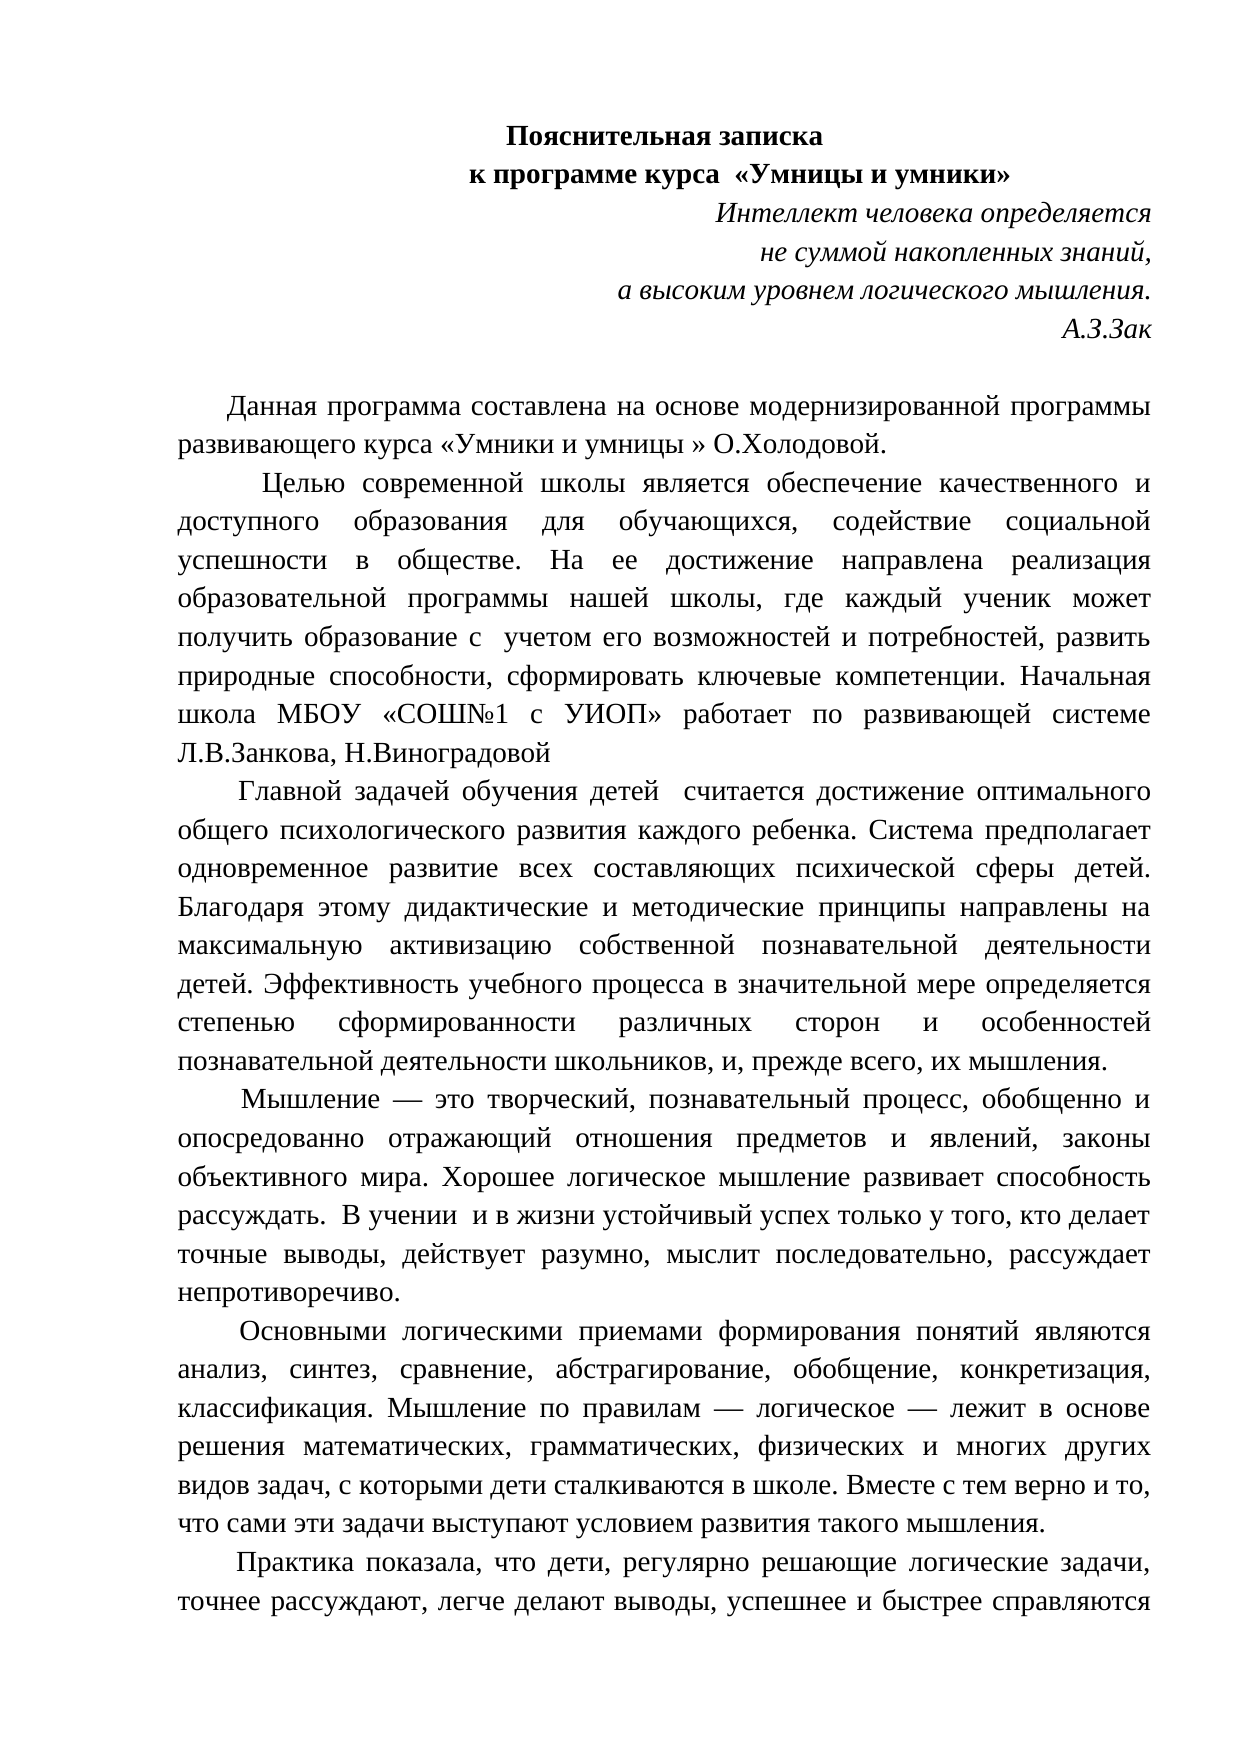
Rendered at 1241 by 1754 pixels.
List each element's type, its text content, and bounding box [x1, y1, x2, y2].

text А.З.Зак [177, 311, 1152, 344]
text Целью современной школы является обеспечение качественного и доступного образования для обучающихся, содействие социальной успешности в обществе. На ее достижение направлена реализация образовательной программы нашей школы, где каждый ученик может получить образование с учетом его возможностей и потребностей, развить природные способности, сформировать ключевые компетенции. Начальная школа МБОУ «СОШ№1 с УИОП» работает по развивающей системе Л.В.Занкова, Н.Виноградовой [177, 465, 1152, 768]
text Интеллект человека определяется [177, 195, 1152, 229]
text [177, 1544, 1152, 1616]
text Главной задачей обучения детей считается достижение оптимального общего психологического развития каждого ребенка. Система предполагает одновременное развитие всех составляющих психической сферы детей. Благодаря этому дидактические и методические принципы направлены на максимальную активизацию собственной познавательной деятельности детей. Эффективность учебного процесса в значительной мере определяется степенью сформированности различных сторон и особенностей познавательной деятельности школьников, и, прежде всего, их мышления. [177, 773, 1152, 1077]
text Данная программа составлена на основе модернизированной программы развивающего курса «Умники и умницы » О.Холодовой. [177, 388, 1152, 460]
text а высоким уровнем логического мышления. [177, 272, 1152, 306]
text к программе курса «Умницы и умники» [177, 157, 1152, 190]
text Пояснительная записка [177, 118, 1152, 152]
text не суммой накопленных знаний, [177, 234, 1152, 267]
text Основными логическими приемами формирования понятий являются анализ, синтез, сравнение, абстрагирование, обобщение, конкретизация, классификация. Мышление по правилам — логическое — лежит в основе решения математических, грамматических, физических и многих других видов задач, с которыми дети сталкиваются в школе. Вместе с тем верно и то, что сами эти задачи выступают условием развития такого мышления. [177, 1313, 1152, 1539]
text Мышление — это творческий, познавательный процесс, обобщенно и опосредованно отражающий отношения предметов и явлений, законы объективного мира. Хорошее логическое мышление развивает способность рассуждать. В учении и в жизни устойчивый успех только у того, кто делает точные выводы, действует разумно, мыслит последовательно, рассуждает непротиворечиво. [177, 1082, 1152, 1308]
